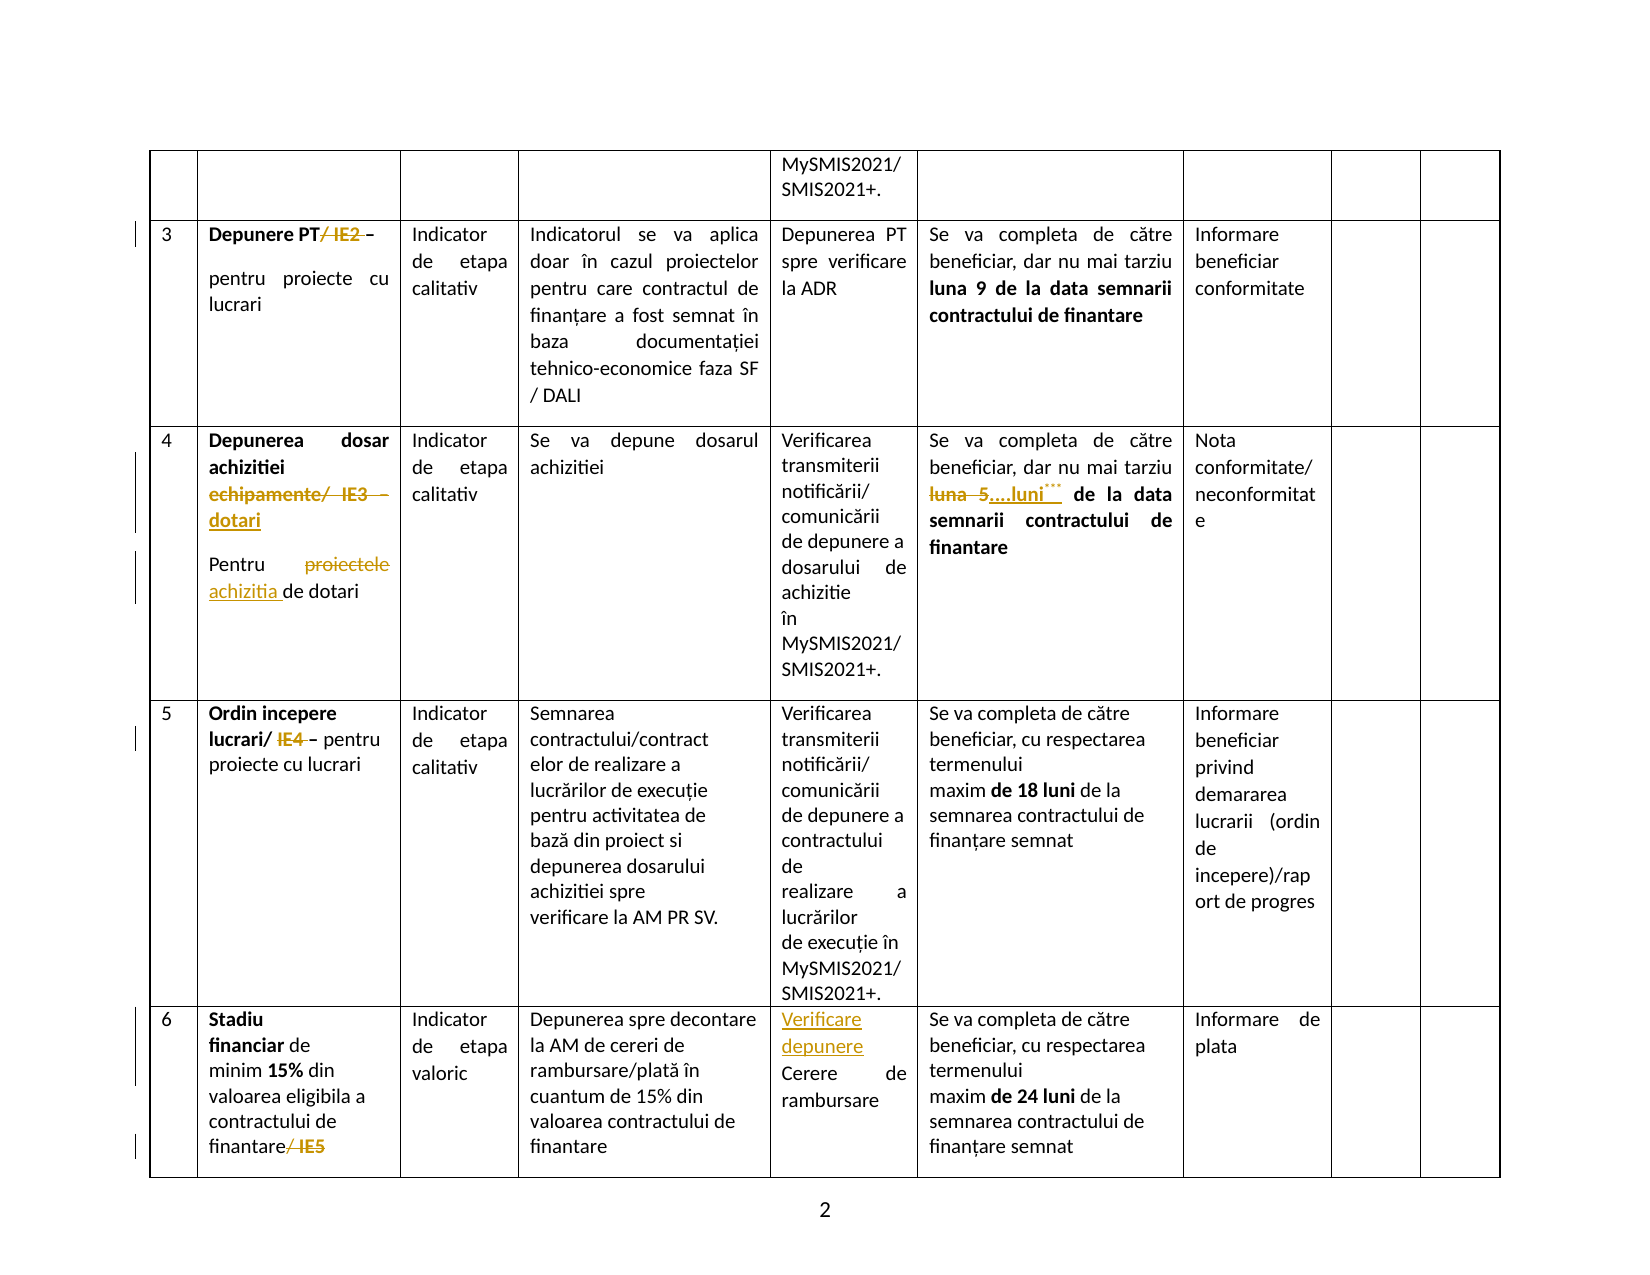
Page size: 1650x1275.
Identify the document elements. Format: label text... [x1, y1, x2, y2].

table_cell Se va completa de către beneficiar, dar nu mai tarziu luna 9 de la data semnarii contractului de finantare [918, 221, 1183, 426]
table_cell [1421, 1007, 1499, 1177]
table_cell 4 [151, 427, 197, 699]
table_cell Verificarea transmiterii notificării/comunicării de depunere a contractului de realizare a lucrărilor de execuție în MySMIS2021/ SMIS2021+. [771, 701, 917, 1006]
table_cell [1421, 221, 1499, 426]
table_cell Indicator de etapa calitativ [401, 701, 518, 1006]
table_cell Verificarea transmiterii notificării/comunicării de depunere a dosarului de achizitie în MySMIS2021/ SMIS2021+. [771, 427, 917, 699]
table_cell [1421, 701, 1499, 1006]
table_cell [1421, 151, 1499, 220]
table_cell Depunere PT– pentru proiecte cu lucrari [198, 221, 400, 426]
table_cell 5 [151, 701, 197, 1006]
table_cell Nota conformitate/neconformitate [1184, 427, 1331, 699]
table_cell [771, 151, 917, 220]
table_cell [401, 1007, 518, 1177]
table_cell Se va completa de către beneficiar, cu respectarea termenului maxim de 24 luni de la semnarea contractului de finanțare semnat [918, 1007, 1183, 1177]
table_cell 2 [151, 151, 197, 220]
table_cell Depunerea PT spre verificare la ADR [771, 221, 917, 426]
table_cell Indicatorul se va aplica doar în cazul proiectelor pentru care contractul de finanțare a fost semnat în baza documentației tehnico-economice faza SF / DALI [519, 221, 770, 426]
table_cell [771, 1007, 917, 1177]
table_cell Se va completa de către beneficiar, dar nu mai tarziu de la data semnarii contractului de finantare [918, 427, 1183, 699]
table_cell [1421, 427, 1499, 699]
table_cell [401, 151, 518, 220]
table_cell Indicator de etapa calitativ [401, 427, 518, 699]
table_cell Indicator de etapa calitativ [401, 221, 518, 426]
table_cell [198, 151, 400, 220]
table_cell Depunerea spre decontare la AM de cereri de rambursare/plată în cuantum de 15% din valoarea contractului de finantare [519, 1007, 770, 1177]
table_cell 6 [151, 1007, 197, 1177]
table_cell Stadiu financiar de minim 15% din valoarea eligibila a contractului de finantare [198, 1007, 400, 1177]
table_cell [1332, 701, 1420, 1006]
table_cell Depunerea dosar achizitiei Pentru de dotari [198, 427, 400, 699]
table_cell Se va depune dosarul achizitiei [519, 427, 770, 699]
table_cell Semnarea contractului/contract elor de realizare a lucrărilor de execuție pentru activitatea de bază din proiect si depunerea dosarului achizitiei spre verificare la AM PR SV. [519, 701, 770, 1006]
table_cell Informare beneficiar privind demararea lucrarii (ordin de incepere)/raport de progres [1184, 701, 1331, 1006]
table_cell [519, 151, 770, 220]
table_cell [1332, 427, 1420, 699]
table_cell [1332, 151, 1420, 220]
table_cell Se va completa de către beneficiar, cu respectarea termenului maxim de 18 luni de la semnarea contractului de finanțare semnat [918, 701, 1183, 1006]
table_cell Ordin incepere lucrari/ – pentru proiecte cu lucrari [198, 701, 400, 1006]
table_cell Informare de plata [1184, 1007, 1331, 1177]
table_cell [918, 151, 1183, 220]
table_cell 3 [151, 221, 197, 426]
table_cell Informare beneficiar conformitate [1184, 221, 1331, 426]
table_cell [1184, 151, 1331, 220]
table_cell [1332, 221, 1420, 426]
table_cell [1332, 1007, 1420, 1177]
